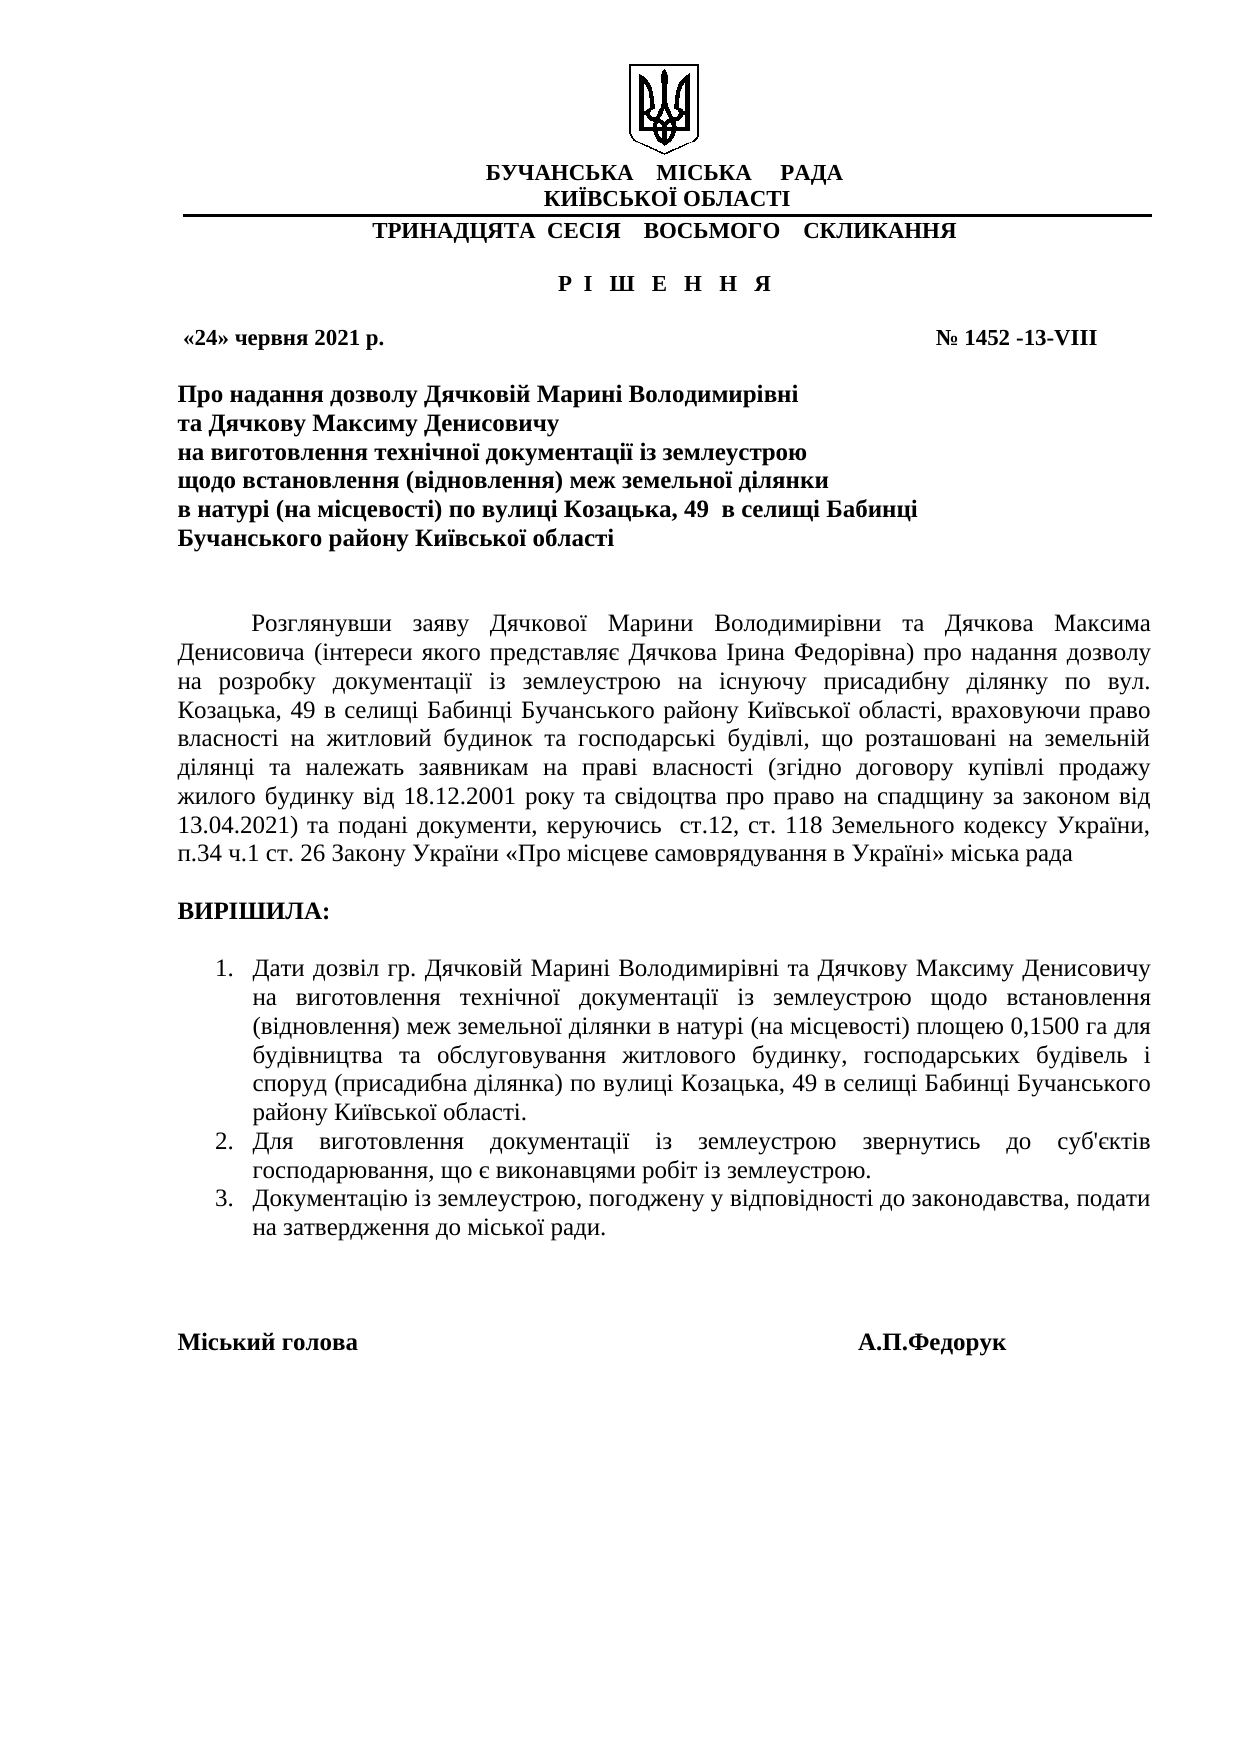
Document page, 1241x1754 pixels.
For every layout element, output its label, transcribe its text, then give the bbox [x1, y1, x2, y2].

text Про надання дозволу Дячковій Марині Володимирівні [177, 379, 1152, 408]
text КИЇВСЬКОЇ ОБЛАСТІ [183, 185, 1152, 214]
text БУЧАНСЬКА МІСЬКА РАДА [177, 159, 1152, 185]
text в натурі (на місцевості) по вулиці Козацька, 49 в селищі Бабинці [177, 494, 1152, 523]
text Р І Ш Е Н Н Я [177, 270, 1152, 296]
text щодо встановлення (відновлення) меж земельної ділянки [177, 465, 1152, 494]
text Розглянувши заяву Дячкової Марини Володимирівни та Дячкова Максима Денисовича (інтереси якого представляє Дячкова Ірина Федорівна) про надання дозволу на розробку документації із землеустрою на існуючу присадибну ділянку по вул. Козацька, 49 в селищі Бабинці Бучанського району Київської області, враховуючи право власності на житловий будинок та господарські будівлі, що розташовані на земельній ділянці та належать заявникам на праві власності (згідно договору купівлі продажу жилого будинку від 18.12.2001 року та свідоцтва про право на спадщину за законом від 13.04.2021) та подані документи, керуючись ст.12, ст. 118 Земельного кодексу України, п.34 ч.1 ст. 26 Закону України «Про місцеве самоврядування в Україні» міська рада [177, 608, 1152, 867]
text «24» червня 2021 р. № 1452 -13-VIIІ [177, 324, 1152, 350]
text Бучанського району Київської області [177, 523, 1152, 552]
list Для виготовлення документації із землеустрою звернутись до суб'єктів господарювання, що є виконавцями робіт із землеустрою. [215, 1126, 1152, 1183]
text ТРИНАДЦЯТА СЕСІЯ ВОСЬМОГО СКЛИКАННЯ [177, 217, 1152, 243]
text та Дячкову Максиму Денисовичу [177, 408, 1152, 437]
text ВИРІШИЛА: [177, 896, 1152, 925]
list Документацію із землеустрою, погоджену у відповідності до законодавства, подати на затвердження до міської ради. [215, 1183, 1152, 1241]
text Міський голова А.П.Федорук [177, 1327, 1152, 1356]
text на виготовлення технічної документації із землеустрою [177, 437, 1152, 465]
list Дати дозвіл гр. Дячковій Марині Володимирівні та Дячкову Максиму Денисовичу на виготовлення технічної документації із землеустрою щодо встановлення (відновлення) меж земельної ділянки в натурі (на місцевості) площею 0,1500 га для будівництва та обслуговування житлового будинку, господарських будівель і споруд (присадибна ділянка) по вулиці Козацька, 49 в селищі Бабинці Бучанського району Київської області. [215, 953, 1152, 1126]
